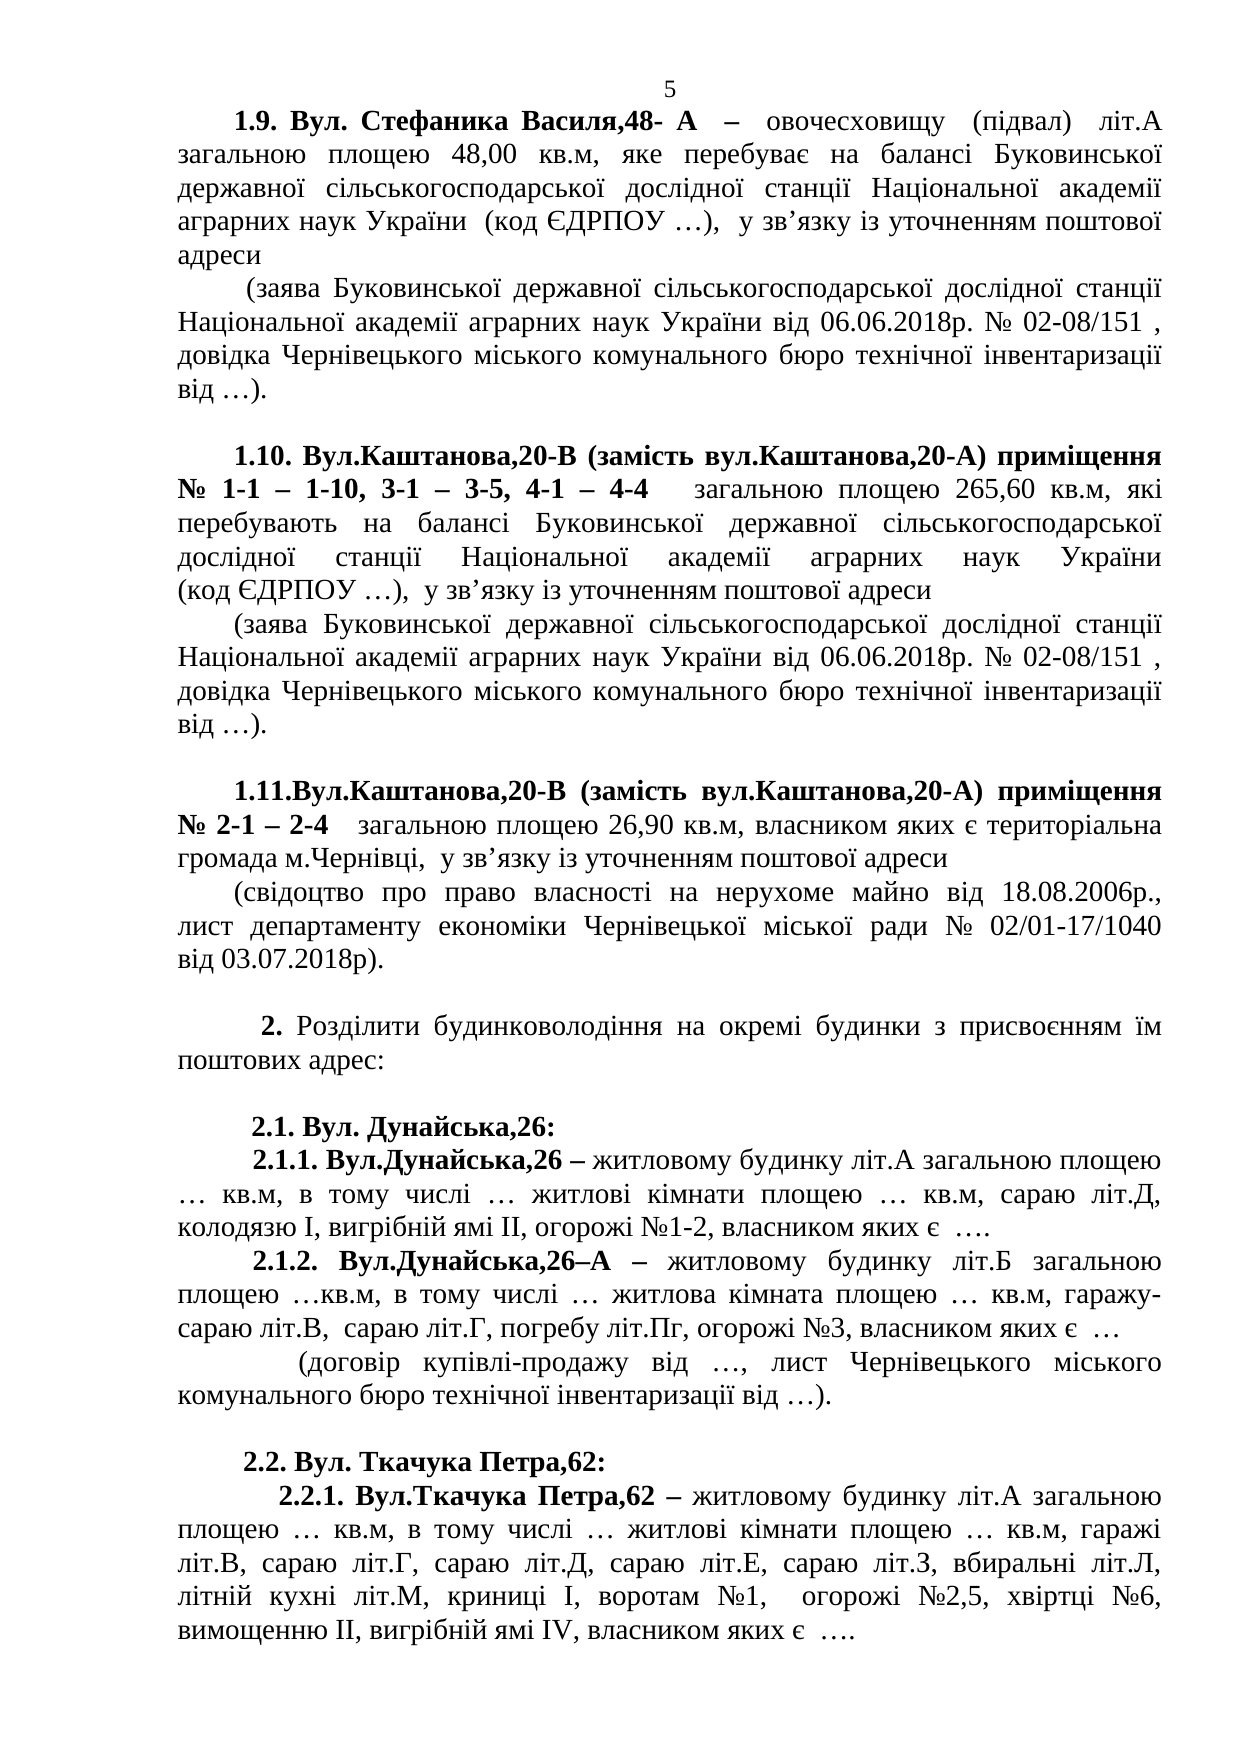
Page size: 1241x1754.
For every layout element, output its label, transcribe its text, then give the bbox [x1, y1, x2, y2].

text (свідоцтво про право власності на нерухоме майно від 18.08.2006р., лист департаменту економіки Чернівецької міської ради № 02/01-17/1040 від 03.07.2018р). [177, 874, 1162, 975]
text 2.1.2. Вул.Дунайська,26–А – житловому будинку літ.Б загальною площею …кв.м, в тому числі … житлова кімната площею … кв.м, гаражу-сараю літ.В, сараю літ.Г, погребу літ.Пг, огорожі №3, власником яких є … [177, 1243, 1162, 1344]
text 2.2. Вул. Ткачука Петра,62: [177, 1444, 1162, 1478]
text (договір купівлі-продажу від …, лист Чернівецького міського комунального бюро технічної інвентаризації від …). [177, 1344, 1162, 1411]
text 2.2.1. Вул.Ткачука Петра,62 – житловому будинку літ.А загальною площею … кв.м, в тому числі … житлові кімнати площею … кв.м, гаражі літ.В, сараю літ.Г, сараю літ.Д, сараю літ.Е, сараю літ.З, вбиральні літ.Л, літній кухні літ.М, криниці І, воротам №1, огорожі №2,5, хвіртці №6, вимощенню ІІ, вигрібній ямі ІV, власником яких є …. [177, 1478, 1162, 1646]
text 1.11.Вул.Каштанова,20-В (замість вул.Каштанова,20-А) приміщення № 2-1 – 2-4 загальною площею 26,90 кв.м, власником яких є територіальна громада м.Чернівці, у зв’язку із уточненням поштової адреси [177, 773, 1162, 874]
text 1.9. Вул. Стефаника Василя,48-А – овочесховищу (підвал) літ.А загальною площею 48,00 кв.м, яке перебуває на балансі Буковинської державної сільськогосподарської дослідної станції Національної академії аграрних наук України (код ЄДРПОУ …), у зв’язку із уточненням поштової адреси [177, 103, 1162, 270]
text 2. Розділити будинковолодіння на окремі будинки з присвоєнням їм поштових адрес: [177, 1008, 1162, 1075]
text 1.10. Вул.Каштанова,20-В (замість вул.Каштанова,20-А) приміщення № 1-1 – 1-10, 3-1 – 3-5, 4-1 – 4-4 загальною площею 265,60 кв.м, які перебувають на балансі Буковинської державної сільськогосподарської дослідної станції Національної академії аграрних наук України (код ЄДРПОУ …), у зв’язку із уточненням поштової адреси [177, 438, 1162, 606]
text 2.1.1. Вул.Дунайська,26 – житловому будинку літ.А загальною площею … кв.м, в тому числі … житлові кімнати площею … кв.м, сараю літ.Д, колодязю І, вигрібній ямі ІІ, огорожі №1-2, власником яких є …. [177, 1142, 1162, 1243]
text 2.1. Вул. Дунайська,26: [177, 1109, 1162, 1142]
